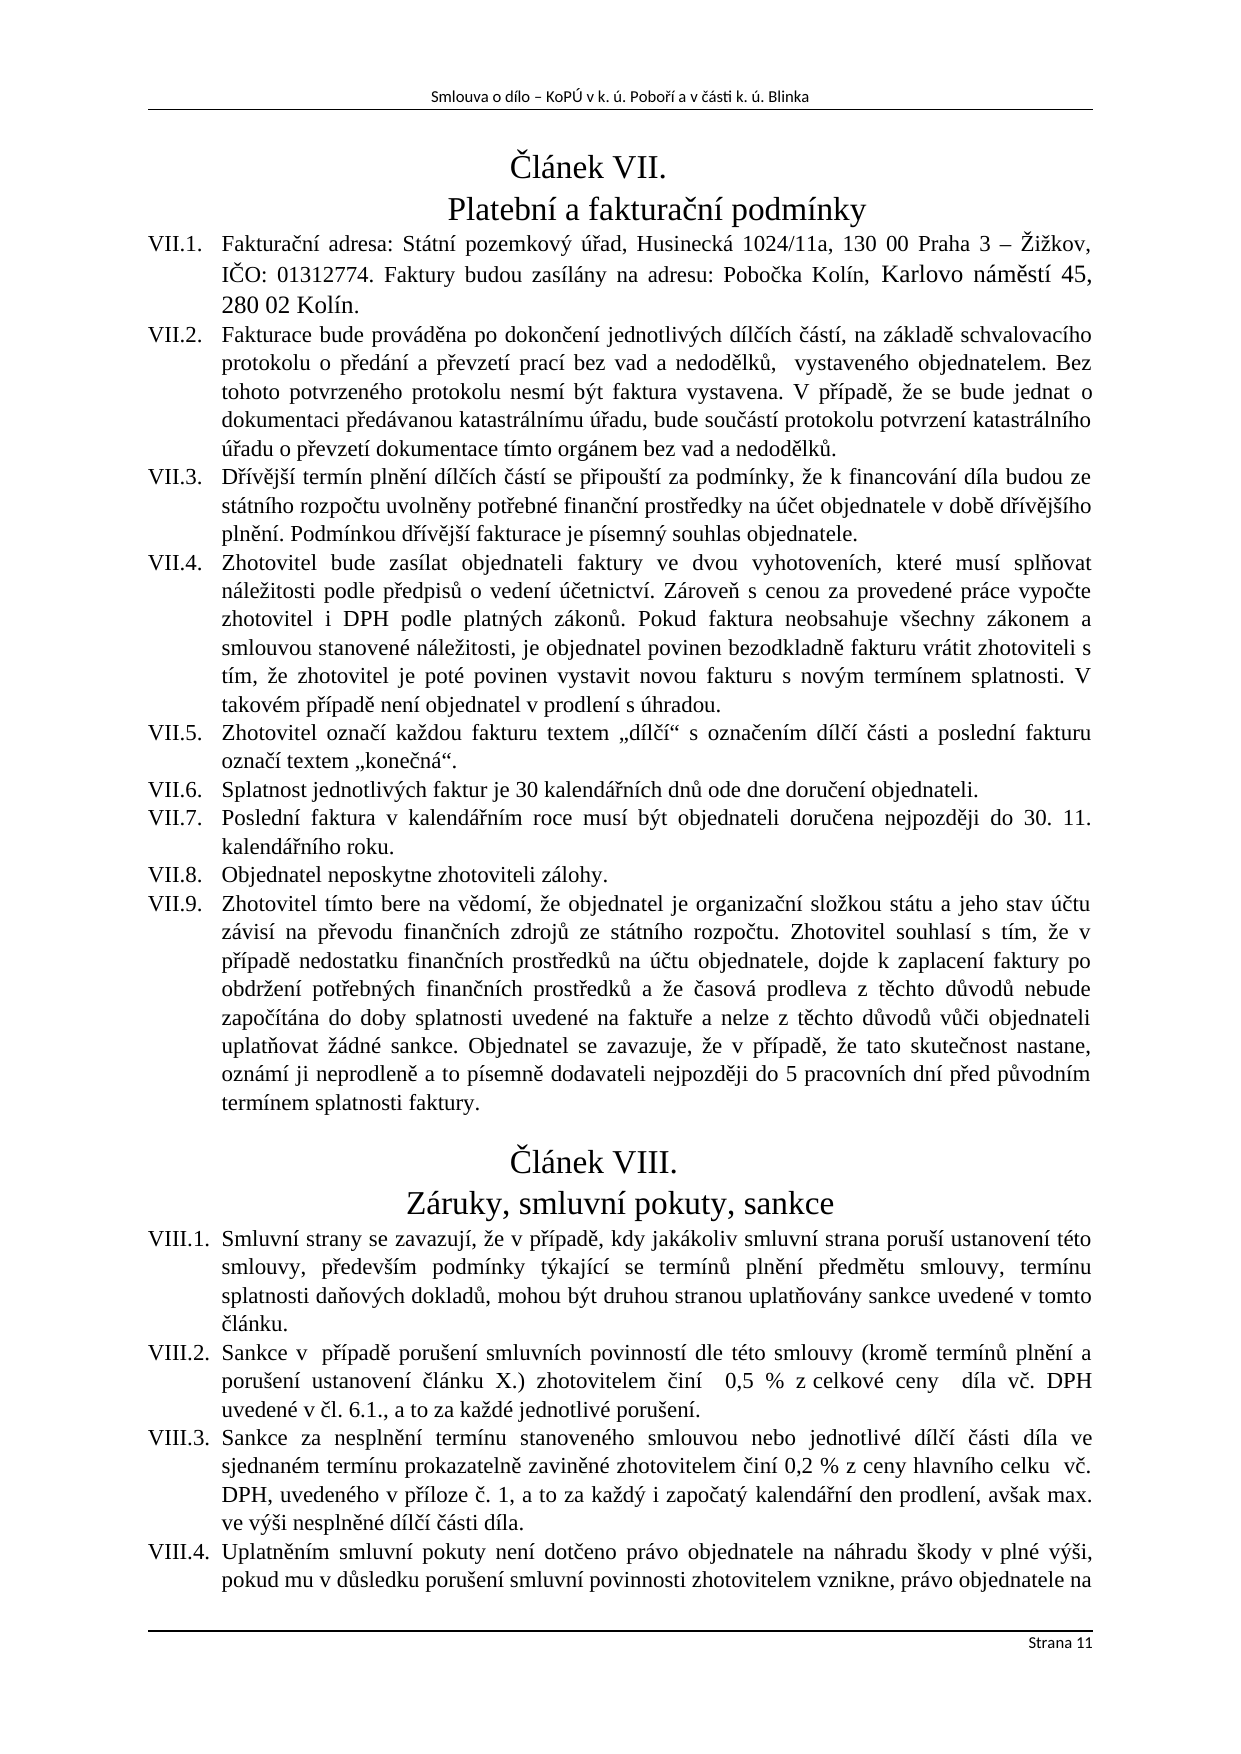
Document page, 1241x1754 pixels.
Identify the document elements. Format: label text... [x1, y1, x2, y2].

list Fakturační adresa: Státní pozemkový úřad, Husinecká 1024/11a, 130 00 Praha 3 – Žižkov, IČO: 01312774. Faktury budou zasílány na adresu: [148, 230, 1093, 319]
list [148, 1538, 1093, 1593]
list Dřívější termín plnění dílčích částí se připouští za podmínky, že k financování díla budou ze státního rozpočtu uvolněny potřebné finanční prostředky na účet objednatele v době dřívějšího plnění. Podmínkou dřívější fakturace je písemný souhlas objednatele. [148, 463, 1093, 546]
subtitle Záruky, smluvní pokuty, sankce [148, 1142, 1093, 1222]
list Zhotovitel tímto bere na vědomí, že objednatel je organizační složkou státu a jeho stav účtu závisí na převodu finančních zdrojů ze státního rozpočtu. Zhotovitel souhlasí s tím, že v případě nedostatku finančních prostředků na účtu objednatele, dojde k zaplacení faktury po obdržení potřebných finančních prostředků a že časová prodleva z těchto důvodů nebude započítána do doby splatnosti uvedené na faktuře a nelze z těchto důvodů vůči objednateli uplatňovat žádné sankce. Objednatel se zavazuje, že v případě, že tato skutečnost nastane, oznámí ji neprodleně a to písemně dodavateli nejpozději do 5 pracovních dní před původním termínem splatnosti faktury. [148, 890, 1093, 1115]
list Zhotovitel bude zasílat objednateli faktury ve dvou vyhotoveních, které musí splňovat náležitosti podle předpisů o vedení účetnictví. Zároveň s cenou za provedené práce vypočte zhotovitel i DPH podle platných zákonů. Pokud faktura neobsahuje všechny zákonem a smlouvou stanovené náležitosti, je objednatel povinen bezodkladně fakturu vrátit zhotoviteli s tím, že zhotovitel je poté povinen vystavit novou fakturu s novým termínem splatnosti. V takovém případě není objednatel v prodlení s úhradou. [148, 548, 1093, 717]
list Sankce v případě porušení smluvních povinností dle této smlouvy (kromě termínů plnění a porušení ustanovení článku X.) zhotovitelem činí 0,5 % z celkové ceny díla vč. DPH uvedené v čl. 6.1., a to za každé jednotlivé porušení. [148, 1339, 1093, 1422]
list Poslední faktura v kalendářním roce musí být objednateli doručena nejpozději do 30. 11. kalendářního roku. [148, 804, 1093, 859]
list Smluvní strany se zavazují, že v případě, kdy jakákoliv smluvní strana poruší ustanovení této smlouvy, především podmínky týkající se termínů plnění předmětu smlouvy, termínu splatnosti daňových dokladů, mohou být druhou stranou uplatňovány sankce uvedené v tomto článku. [148, 1225, 1093, 1337]
list Fakturace bude prováděna po dokončení jednotlivých dílčích částí, na základě schvalovacího protokolu o předání a převzetí prací bez vad a nedodělků, vystaveného objednatelem. Bez tohoto potvrzeného protokolu nesmí být faktura vystavena. V případě, že se bude jednat o dokumentaci předávanou katastrálnímu úřadu, bude součástí protokolu potvrzení katastrálního úřadu o převzetí dokumentace tímto orgánem bez vad a nedodělků. [148, 321, 1093, 461]
list Sankce za nesplnění termínu stanoveného smlouvou nebo jednotlivé dílčí části díla ve sjednaném termínu prokazatelně zaviněné zhotovitelem činí 0,2 % z ceny hlavního celku vč. DPH, uvedeného v příloze č. 1, a to za každý i započatý kalendářní den prodlení, avšak max. ve výši nesplněné dílčí části díla. [148, 1424, 1093, 1536]
subtitle Platební a fakturační podmínky [148, 148, 1093, 227]
list Objednatel neposkytne zhotoviteli zálohy. [148, 861, 1093, 888]
list Splatnost jednotlivých faktur je 30 kalendářních dnů ode dne doručení objednateli. [148, 776, 1093, 802]
list Zhotovitel označí každou fakturu textem „dílčí“ s označením dílčí části a poslední fakturu označí textem „konečná“. [148, 719, 1093, 774]
